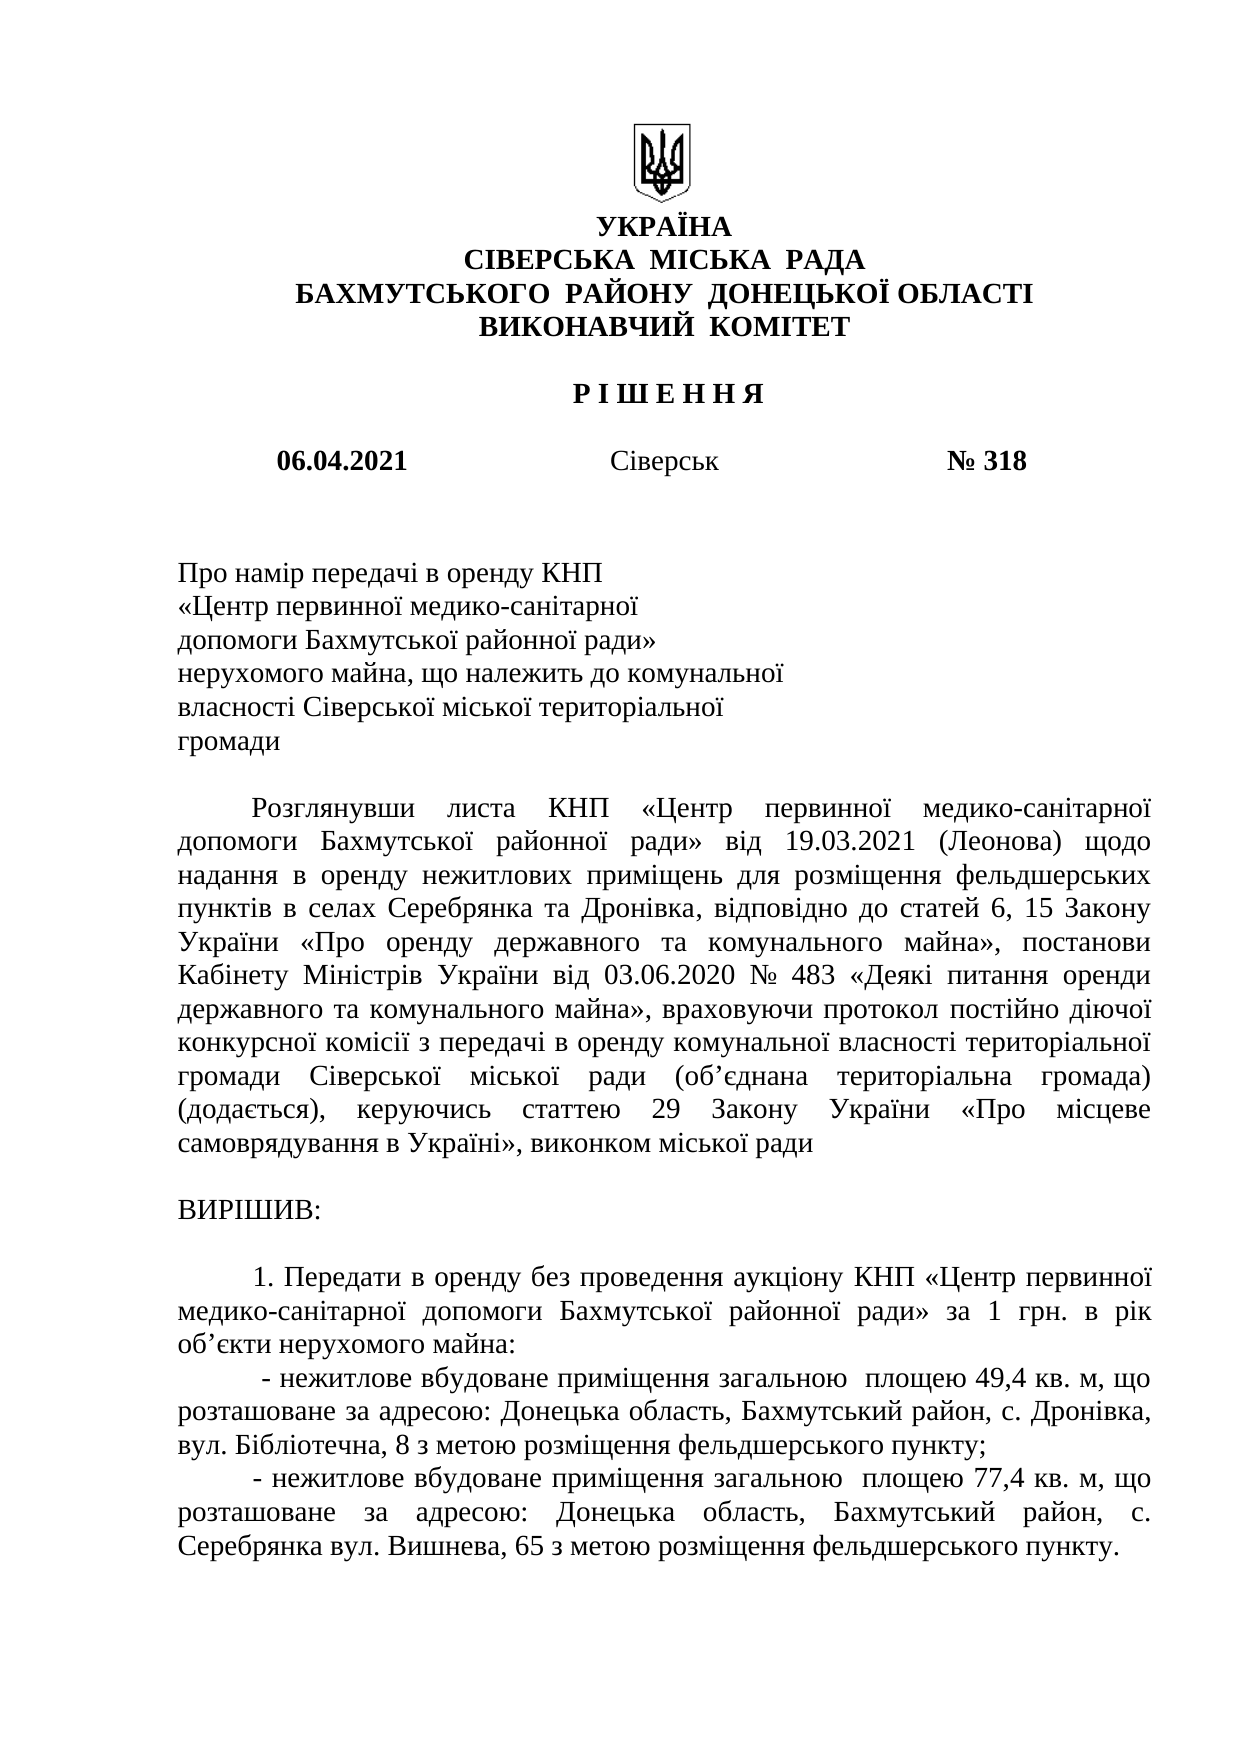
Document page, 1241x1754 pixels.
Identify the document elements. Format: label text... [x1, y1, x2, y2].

text 1. Передати в оренду без проведення аукціону КНП «Центр первинної медико-санітарної допомоги Бахмутської районної ради» за 1 грн. в рік об’єкти нерухомого майна: [177, 1259, 1152, 1360]
text УКРАЇНА [176, 209, 1152, 242]
text ВИРІШИВ: [177, 1192, 1152, 1226]
text - нежитлове вбудоване приміщення загальною площею 49,4 кв. м, що розташоване за адресою: Донецька область, Бахмутський район, с. Дронівка, вул. Бібліотечна, 8 з метою розміщення фельдшерського пункту; [177, 1360, 1152, 1461]
text допомоги Бахмутської районної ради» нерухомого майна, що належить до комунальної [177, 622, 1152, 689]
table_header 06.04.2021 [181, 444, 503, 488]
text СІВЕРСЬКА МІСЬКА РАДА [177, 242, 1152, 276]
text - нежитлове вбудоване приміщення загальною площею 77,4 кв. м, що розташоване за адресою: Донецька область, Бахмутський район, с. Серебрянка вул. Вишнева, 65 з метою розміщення фельдшерського пункту. [177, 1461, 1152, 1561]
text Р І Ш Е Н Н Я [177, 376, 1152, 410]
text «Центр первинної медико-санітарної [177, 588, 1152, 622]
table_header № 318 [826, 444, 1148, 488]
text ВИКОНАВЧИЙ КОМІТЕТ [177, 309, 1152, 343]
text Розглянувши листа КНП «Центр первинної медико-санітарної допомоги Бахмутської районної ради» від 19.03.2021 (Леонова) щодо надання в оренду нежитлових приміщень для розміщення фельдшерських пунктів в селах Серебрянка та Дронівка, відповідно до статей 6, 15 Закону України «Про оренду державного та комунального майна», постанови Кабінету Міністрів України від 03.06.2020 № 483 «Деякі питання оренди державного та комунального майна», враховуючи протокол постійно діючої конкурсної комісії з передачі в оренду комунальної власності територіальної громади Сіверської міської ради (об’єднана територіальна громада) (додається), керуючись статтею 29 Закону України «Про місцеве самоврядування в Україні», виконком міської ради [177, 790, 1152, 1159]
text Про намір передачі в оренду КНП [177, 555, 1152, 588]
table_header Сіверськ [503, 444, 826, 488]
text громади [177, 723, 1152, 756]
text власності Сіверської міської територіальної [177, 689, 1152, 723]
text БАХМУТСЬКОГО РАЙОНУ ДОНЕЦЬКОЇ ОБЛАСТІ [177, 276, 1152, 309]
